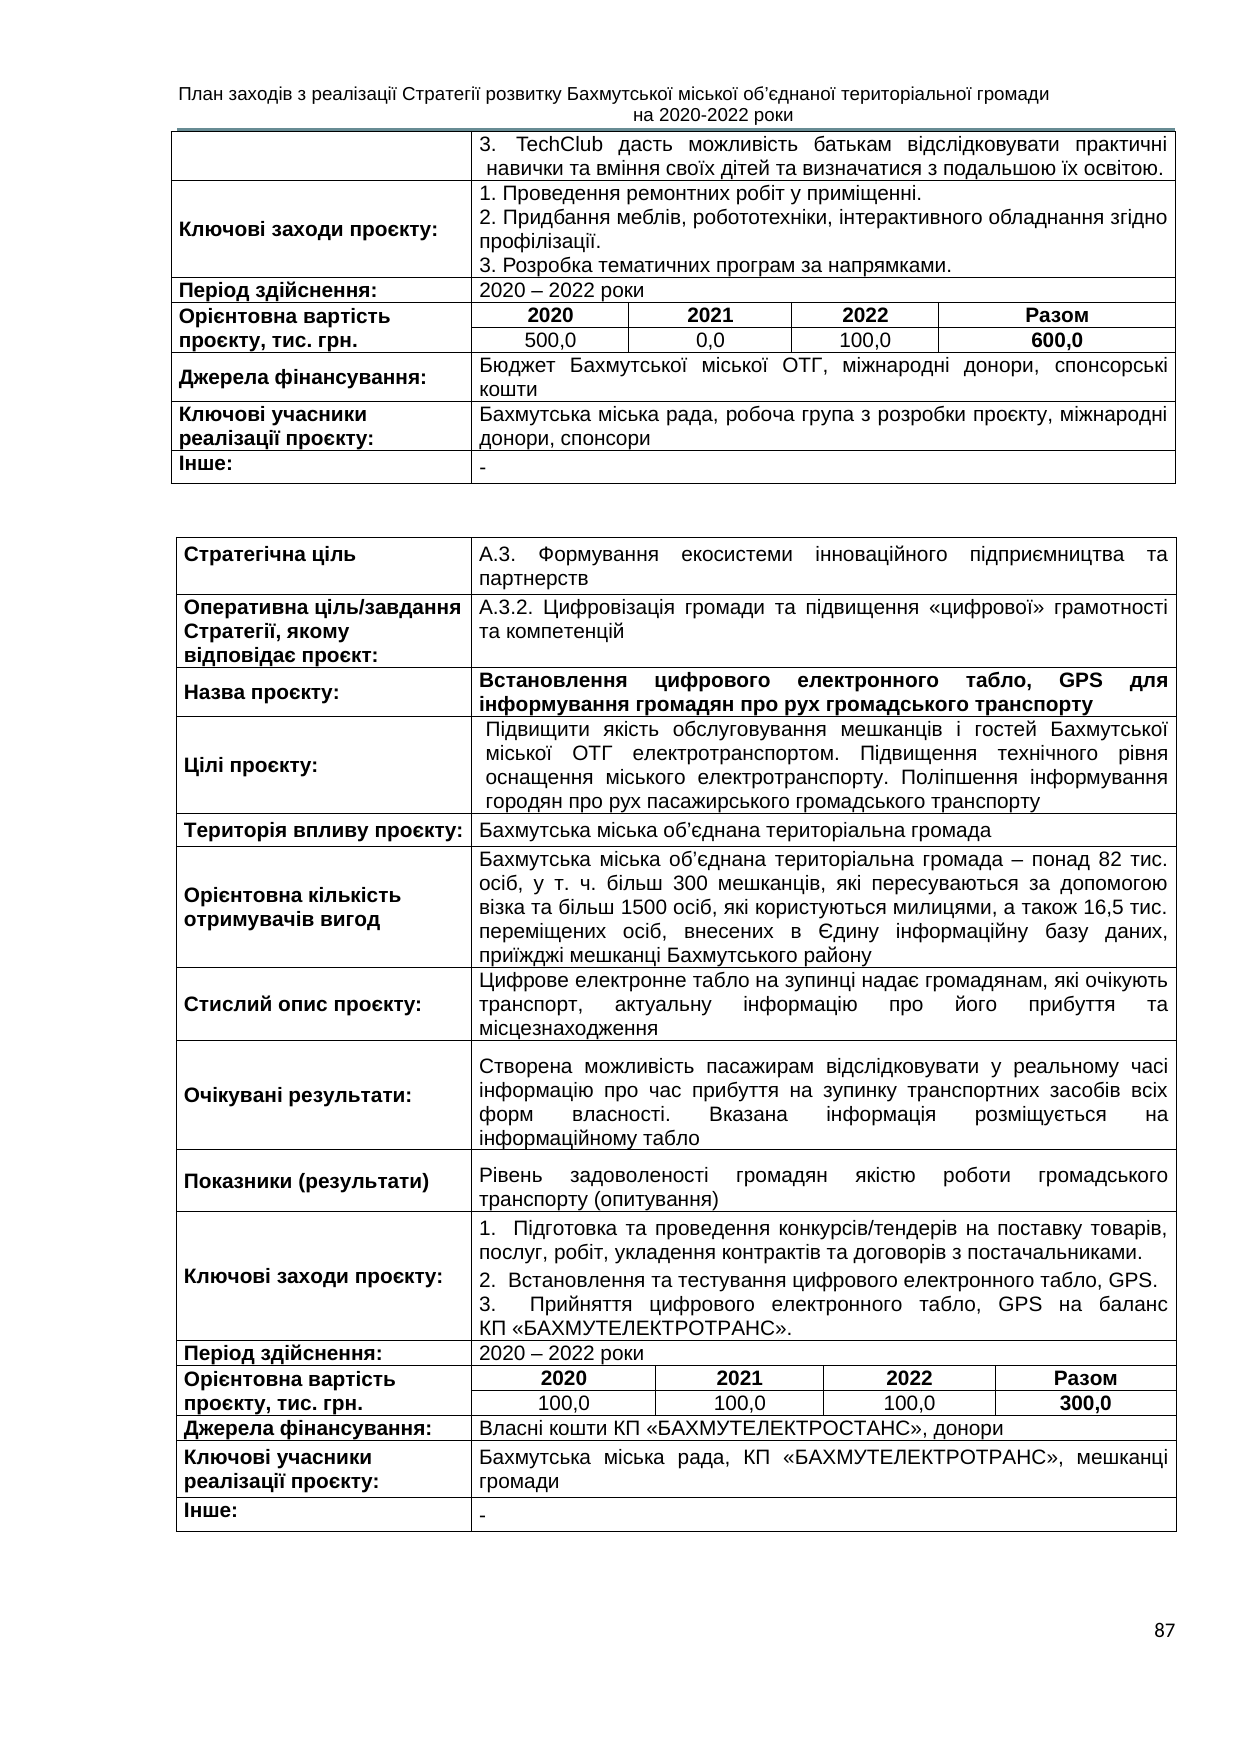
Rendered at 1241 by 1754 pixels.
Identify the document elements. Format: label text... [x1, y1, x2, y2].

table_cell 2022 [792, 303, 938, 327]
table_cell Разом [939, 303, 1175, 327]
table_cell 100,0 [792, 328, 938, 352]
table_cell Разом [996, 1366, 1176, 1390]
table_cell Бахмутська міська об’єднана територіальна громада – понад 82 тис. осіб, у т. ч. більш 300 мешканців, які пересуваються за допомогою візка та більш 1500 осіб, які користуються милицями, а також 16,5 тис. переміщених осіб, внесених в Єдину інформаційну базу даних, приїжджі мешканці Бахмутського району [472, 847, 1176, 967]
table_cell 2021 [629, 303, 791, 327]
table_cell Оперативна ціль/завдання Стратегії, якому відповідає проєкт: [177, 595, 471, 667]
table_cell 2020 – 2022 роки [472, 1341, 1176, 1365]
table_cell 300,0 [996, 1391, 1176, 1415]
table_cell Період здійснення: [172, 278, 471, 302]
table_cell 0,0 [629, 328, 791, 352]
table_cell 2021 [656, 1366, 823, 1390]
table_cell 2020 [472, 303, 628, 327]
table_cell Створена можливість пасажирам відслідковувати у реальному часі інформацію про час прибуття на зупинку транспортних засобів всіх форм власності. Вказана інформація розміщується на інформаційному табло [472, 1041, 1176, 1149]
table_cell Цілі проєкту: [177, 717, 471, 813]
table_cell 2020 [472, 1366, 655, 1390]
table_cell Інше: [177, 1498, 471, 1531]
table_cell 1. Проведення ремонтних робіт у приміщенні. 2. Придбання меблів, робототехніки, інтерактивного обладнання згідно профілізації. 3. Розробка тематичних програм за напрямками. [472, 181, 1175, 277]
table_cell Інше: [172, 451, 471, 483]
table_cell Бюджет Бахмутської міської ОТГ, міжнародні донори, спонсорські кошти [472, 353, 1175, 401]
table_cell Рівень задоволеності громадян якістю роботи громадського транспорту (опитування) [472, 1150, 1176, 1211]
table_cell Ключові заходи проєкту: [177, 1212, 471, 1340]
table_cell Підвищити якість обслуговування мешканців і гостей Бахмутської міської ОТГ електротранспортом. Підвищення технічного рівня оснащення міського електротранспорту. Поліпшення інформування городян про рух пасажирського громадського транспорту [472, 717, 1176, 813]
table_cell 2020 – 2022 роки [472, 278, 1175, 302]
table_cell 100,0 [472, 1391, 655, 1415]
table_cell Показники (результати) [177, 1150, 471, 1211]
table_cell Період здійснення: [177, 1341, 471, 1365]
table_cell А.3.2. Цифровізація громади та підвищення «цифрової» грамотності та компетенцій [472, 595, 1176, 667]
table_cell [472, 132, 1175, 180]
table_cell Назва проєкту: [177, 668, 471, 716]
table_cell Цифрове електронне табло на зупинці надає громадянам, які очікують транспорт, актуальну інформацію про його прибуття та місцезнаходження [472, 968, 1176, 1040]
table_cell 500,0 [472, 328, 628, 352]
table_header А.3. Формування екосистеми інноваційного підприємництва та партнерств [472, 538, 1176, 594]
table_cell Ключові заходи проєкту: [172, 181, 471, 277]
table_cell Очікувані результати: [177, 1041, 471, 1149]
table_cell Орієнтовна вартість проєкту, тис. грн. [172, 303, 471, 352]
table_cell Орієнтовна кількість отримувачів вигод [177, 847, 471, 967]
table_cell 100,0 [656, 1391, 823, 1415]
table_cell Стислий опис проєкту: [177, 968, 471, 1040]
table_cell Ключові учасники реалізації проєкту: [177, 1441, 471, 1497]
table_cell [172, 132, 471, 180]
table_cell Джерела фінансування: [172, 353, 471, 401]
table_cell Власні кошти КП «БАХМУТЕЛЕКТРОСТАНС», донори [472, 1416, 1176, 1440]
table_cell Джерела фінансування: [177, 1416, 471, 1440]
table_cell Бахмутська міська об’єднана територіальна громада [472, 814, 1176, 846]
table_cell Встановлення цифрового електронного табло, GPS для інформування громадян про рух громадського транспорту [472, 668, 1176, 716]
table_cell 1. Підготовка та проведення конкурсів/тендерів на поставку товарів, послуг, робіт, укладення контрактів та договорів з постачальниками. 2. Встановлення та тестування цифрового електронного табло, GPS. 3. Прийняття цифрового електронного табло, GPS на баланс КП «БАХМУТЕЛЕКТРОТРАНС». [472, 1212, 1176, 1340]
table_cell 100,0 [824, 1391, 995, 1415]
table_header Стратегічна ціль [177, 538, 471, 594]
table_cell Територія впливу проєкту: [177, 814, 471, 846]
table_cell 600,0 [939, 328, 1175, 352]
table_cell - [472, 451, 1175, 483]
table_cell 2022 [824, 1366, 995, 1390]
table_cell Бахмутська міська рада, КП «БАХМУТЕЛЕКТРОТРАНС», мешканці громади [472, 1441, 1176, 1497]
table_cell Орієнтовна вартість проєкту, тис. грн. [177, 1366, 471, 1415]
table_cell Бахмутська міська рада, робоча група з розробки проєкту, міжнародні донори, спонсори [472, 402, 1175, 450]
table_cell Ключові учасники реалізації проєкту: [172, 402, 471, 450]
table_cell - [472, 1498, 1176, 1531]
